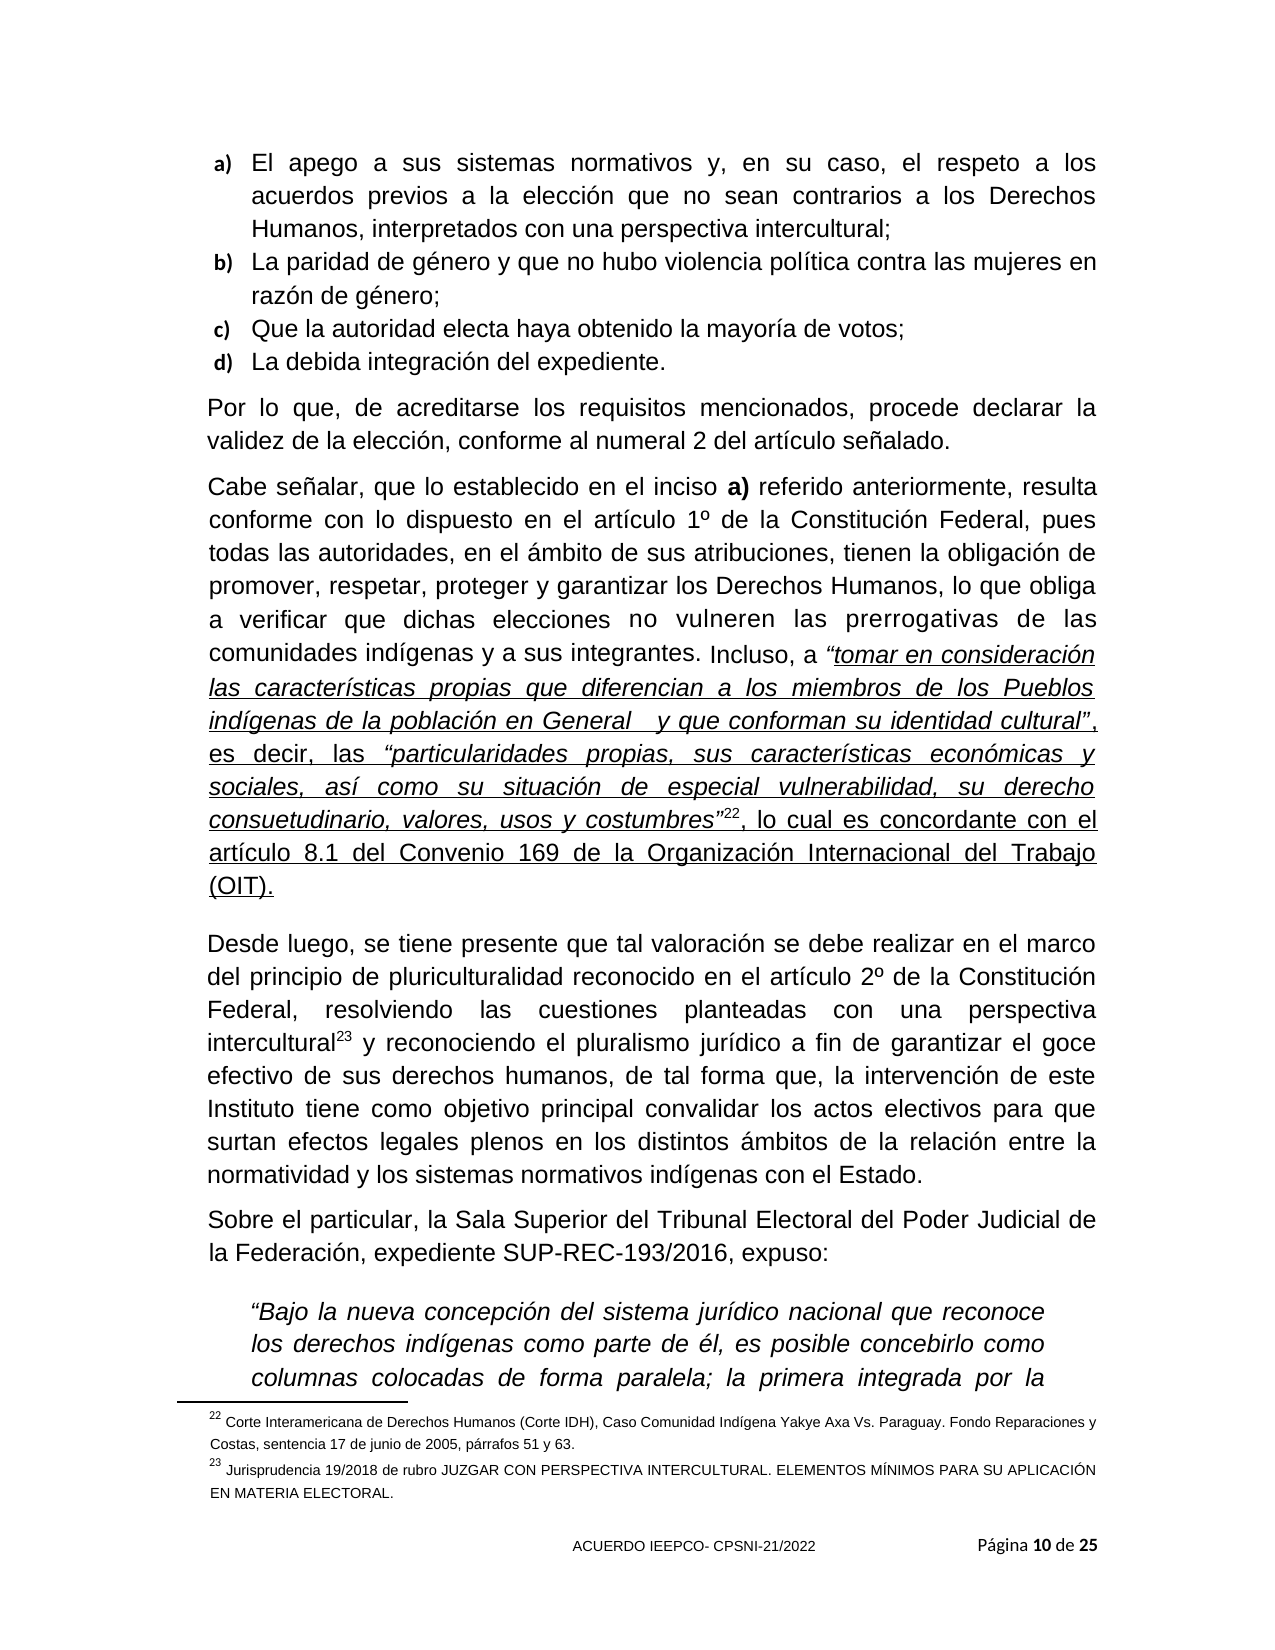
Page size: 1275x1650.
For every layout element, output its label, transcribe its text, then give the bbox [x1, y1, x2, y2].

text Sobre el particular, la Sala Superior del Tribunal Electoral del Poder Judicial de la Federación, expediente SUP-REC-193/2016, expuso: [207, 1205, 1098, 1267]
list La paridad de género y que no hubo violencia política contra las mujeres en razón de género; [213, 247, 1098, 309]
text Desde luego, se tiene presente que tal valoración se debe realizar en el marco del principio de pluriculturalidad reconocido en el artículo 2º de la Constitución Federal, resolviendo las cuestiones planteadas con una perspectiva intercultural y reconociendo el pluralismo jurídico a fin de garantizar el goce efectivo de sus derechos humanos, de tal forma que, la intervención de este Instituto tiene como objetivo principal convalidar los actos electivos para que surtan efectos legales plenos en los distintos ámbitos de la relación entre la normatividad y los sistemas normativos indígenas con el Estado. [207, 929, 1098, 1189]
text Cabe señalar, que lo establecido en el inciso a) referido anteriormente, resulta conforme con lo dispuesto en el artículo 1º de la Constitución Federal, pues todas las autoridades, en el ámbito de sus atribuciones, tienen la obligación de promover, respetar, proteger y garantizar los Derechos Humanos, lo que obliga a verificar que dichas elecciones no vulneren las prerrogativas de las comunidades indígenas y a sus integrantes. Incluso, a “tomar en consideración las características propias que diferencian a los miembros de los Pueblos indígenas de la población en General y que conforman su identidad cultural”, es decir, las “particularidades propias, sus características económicas y sociales, así como su situación de especial vulnerabilidad, su derecho consuetudinario, valores, usos y costumbres”, lo cual es concordante con el artículo 8.1 del Convenio 169 de la Organización Internacional del Trabajo (OIT). [207, 472, 1098, 899]
list El apego a sus sistemas normativos y, en su caso, el respeto a los acuerdos previos a la elección que no sean contrarios a los Derechos Humanos, interpretados con una perspectiva intercultural; [213, 148, 1098, 243]
text Por lo que, de acreditarse los requisitos mencionados, procede declarar la validez de la elección, conforme al numeral 2 del artículo señalado. [207, 393, 1098, 455]
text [250, 1296, 1048, 1391]
list La debida integración del expediente. [213, 347, 1098, 376]
list Que la autoridad electa haya obtenido la mayoría de votos; [213, 314, 1098, 343]
